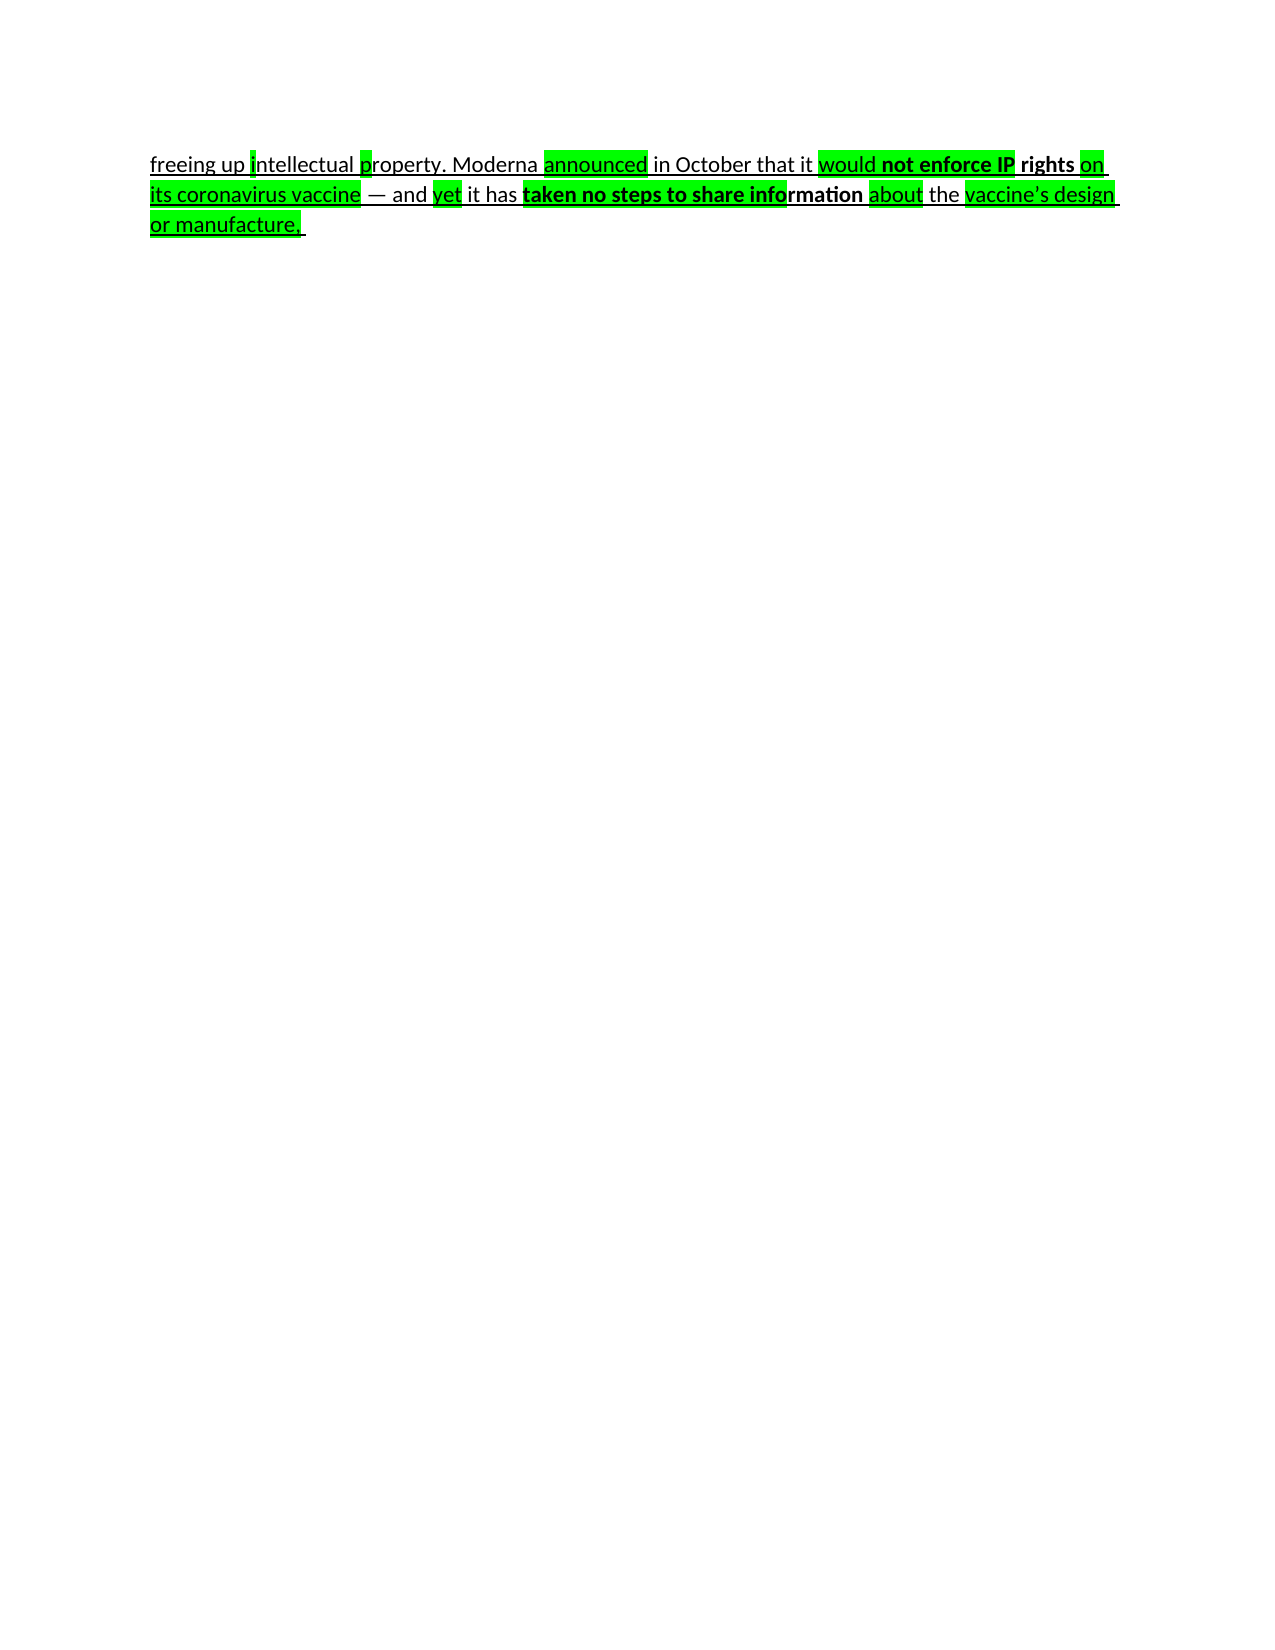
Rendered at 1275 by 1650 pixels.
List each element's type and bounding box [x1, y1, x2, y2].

text [150, 150, 1125, 238]
